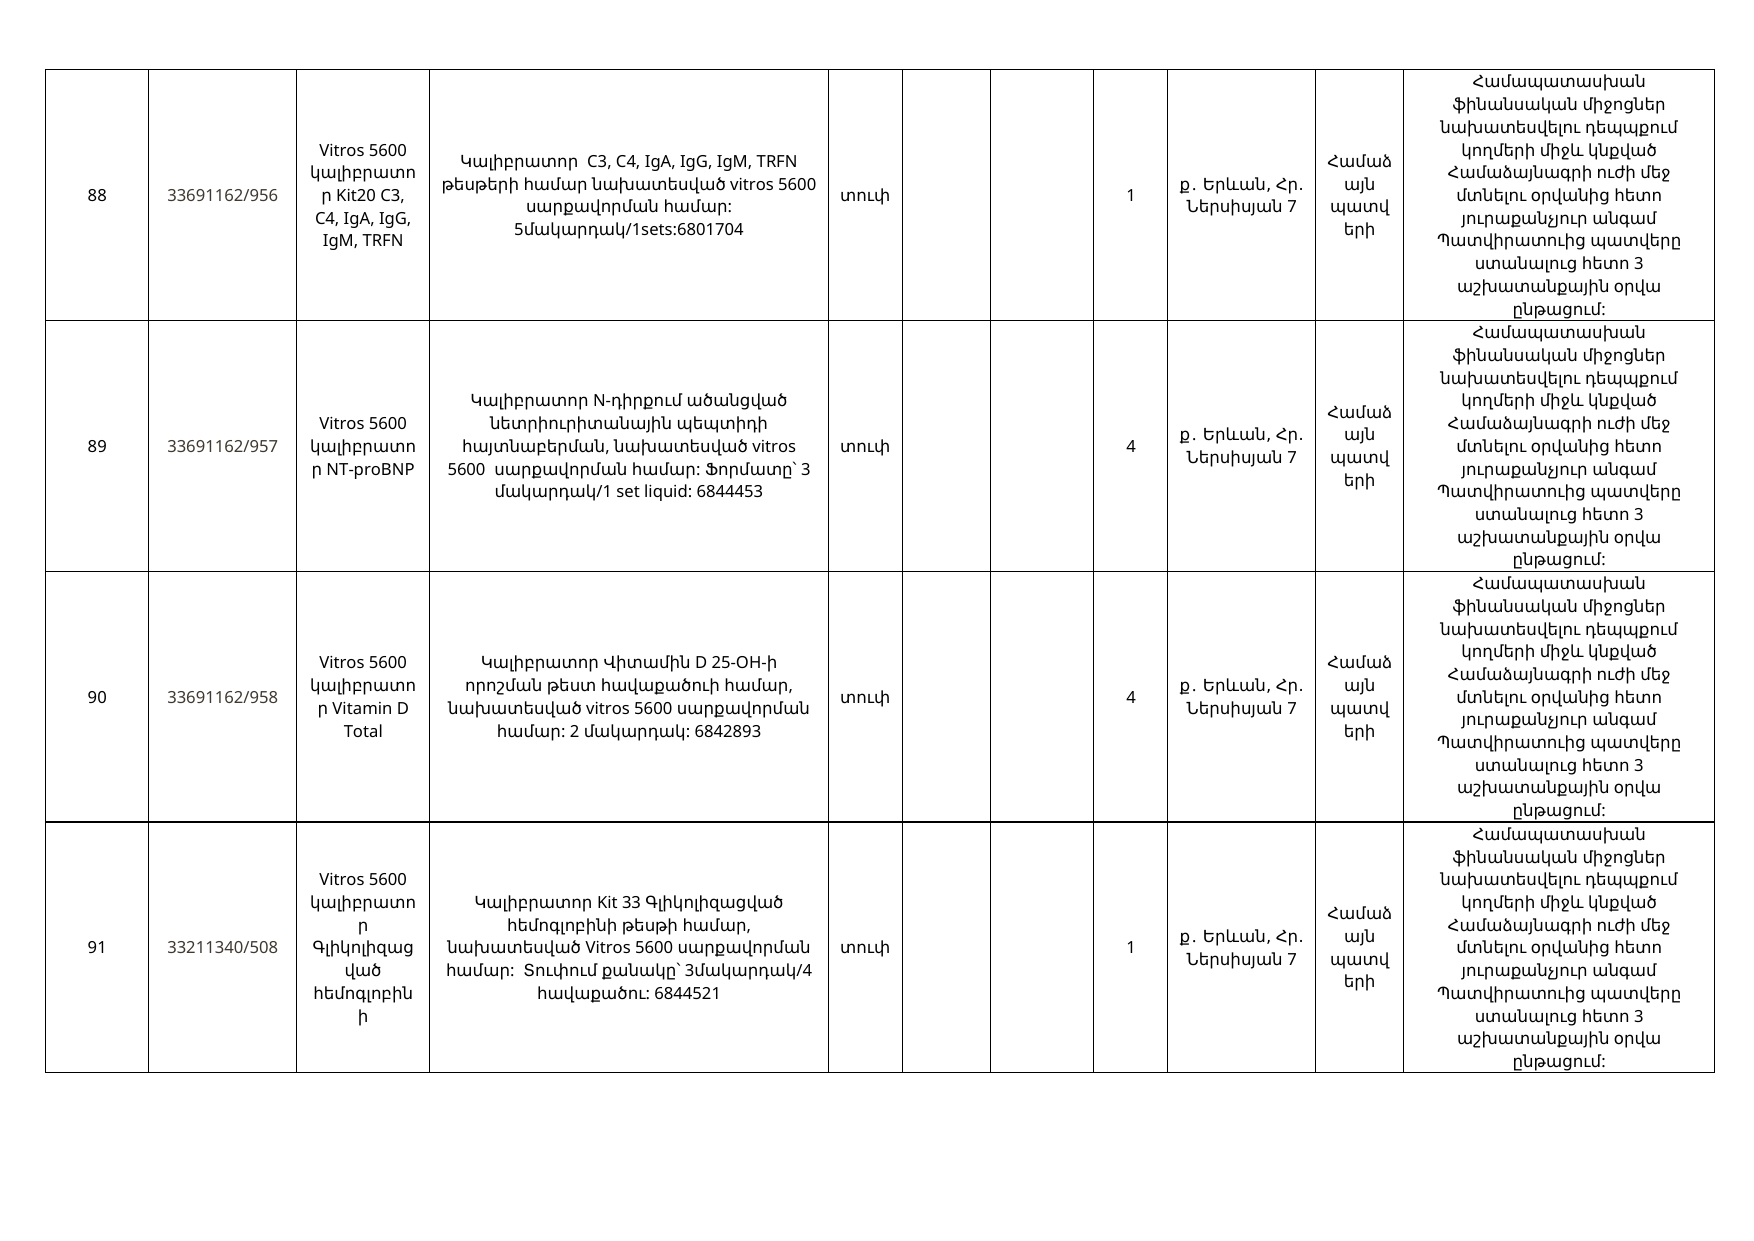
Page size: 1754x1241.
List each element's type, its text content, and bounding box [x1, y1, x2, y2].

table_cell 33691162/957 [149, 321, 296, 571]
table_cell [991, 572, 1093, 821]
table_cell տուփ [829, 70, 902, 320]
table_cell 1 [1094, 70, 1167, 320]
table_cell 1 [1094, 823, 1167, 1072]
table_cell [1404, 70, 1714, 320]
table_cell Vitros 5600 կալիբրատոր Գլիկոլիզացված հեմոգլոբինի [297, 823, 429, 1072]
table_cell 33691162/956 [149, 70, 296, 320]
table_cell [903, 321, 990, 571]
table_cell Կալիբրատոր Վիտամին D 25-OH-ի որոշման թեստ հավաքածուի համար, նախատեսված vitros 5600 սարքավորման համար: 2 մակարդակ: 6842893 [430, 572, 828, 821]
table_cell Համաձայն պատվերի [1316, 70, 1403, 320]
table_cell 89 [46, 321, 148, 571]
table_cell 33211340/508 [149, 823, 296, 1072]
table_cell Համաձայն պատվերի [1316, 572, 1403, 821]
table_cell 91 [46, 823, 148, 1072]
table_cell Համաձայն պատվերի [1316, 321, 1403, 571]
table_cell Vitros 5600 կալիբրատոր Kit20 C3, C4, IgA, IgG, IgM, TRFN [297, 70, 429, 320]
table_cell [903, 70, 990, 320]
table_cell ք․ Երևան, Հր․ Ներսիսյան 7 [1168, 572, 1315, 821]
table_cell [1404, 823, 1714, 1072]
table_cell Համաձայն պատվերի [1316, 823, 1403, 1072]
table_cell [1168, 70, 1315, 320]
table_cell [903, 823, 990, 1072]
table_cell 88 [46, 70, 148, 320]
table_cell Կալիբրատոր N-դիրքում ածանցված նետրիուրիտանային պեպտիդի հայտնաբերման, նախատեսված vitros 5600 սարքավորման համար: Ֆորմատը՝ 3 մակարդակ/1 set liquid: 6844453 [430, 321, 828, 571]
table_cell 90 [46, 572, 148, 821]
table_cell Vitros 5600 կալիբրատոր Vitamin D Total [297, 572, 429, 821]
table_cell [991, 823, 1093, 1072]
table_cell Կալիբրատոր C3, C4, IgA, IgG, IgM, TRFN թեսթերի համար նախատեսված vitros 5600 սարքավորման համար: 5մակարդակ/1sets:6801704 [430, 70, 828, 320]
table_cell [1168, 823, 1315, 1072]
table_cell Vitros 5600 կալիբրատոր NT-proBNP [297, 321, 429, 571]
table_cell [991, 321, 1093, 571]
table_cell [903, 572, 990, 821]
table_cell Կալիբրատոր Kit 33 Գլիկոլիզացված հեմոգլոբինի թեսթի համար, նախատեսված Vitros 5600 սարքավորման համար: Տուփում քանակը՝ 3մակարդակ/4 հավաքածու: 6844521 [430, 823, 828, 1072]
table_cell 4 [1094, 572, 1167, 821]
table_cell ք․ Երևան, Հր․ Ներսիսյան 7 [1168, 321, 1315, 571]
table_cell տուփ [829, 572, 902, 821]
table_cell [991, 70, 1093, 320]
table_cell 33691162/958 [149, 572, 296, 821]
table_cell տուփ [829, 321, 902, 571]
table_cell 4 [1094, 321, 1167, 571]
table_cell տուփ [829, 823, 902, 1072]
